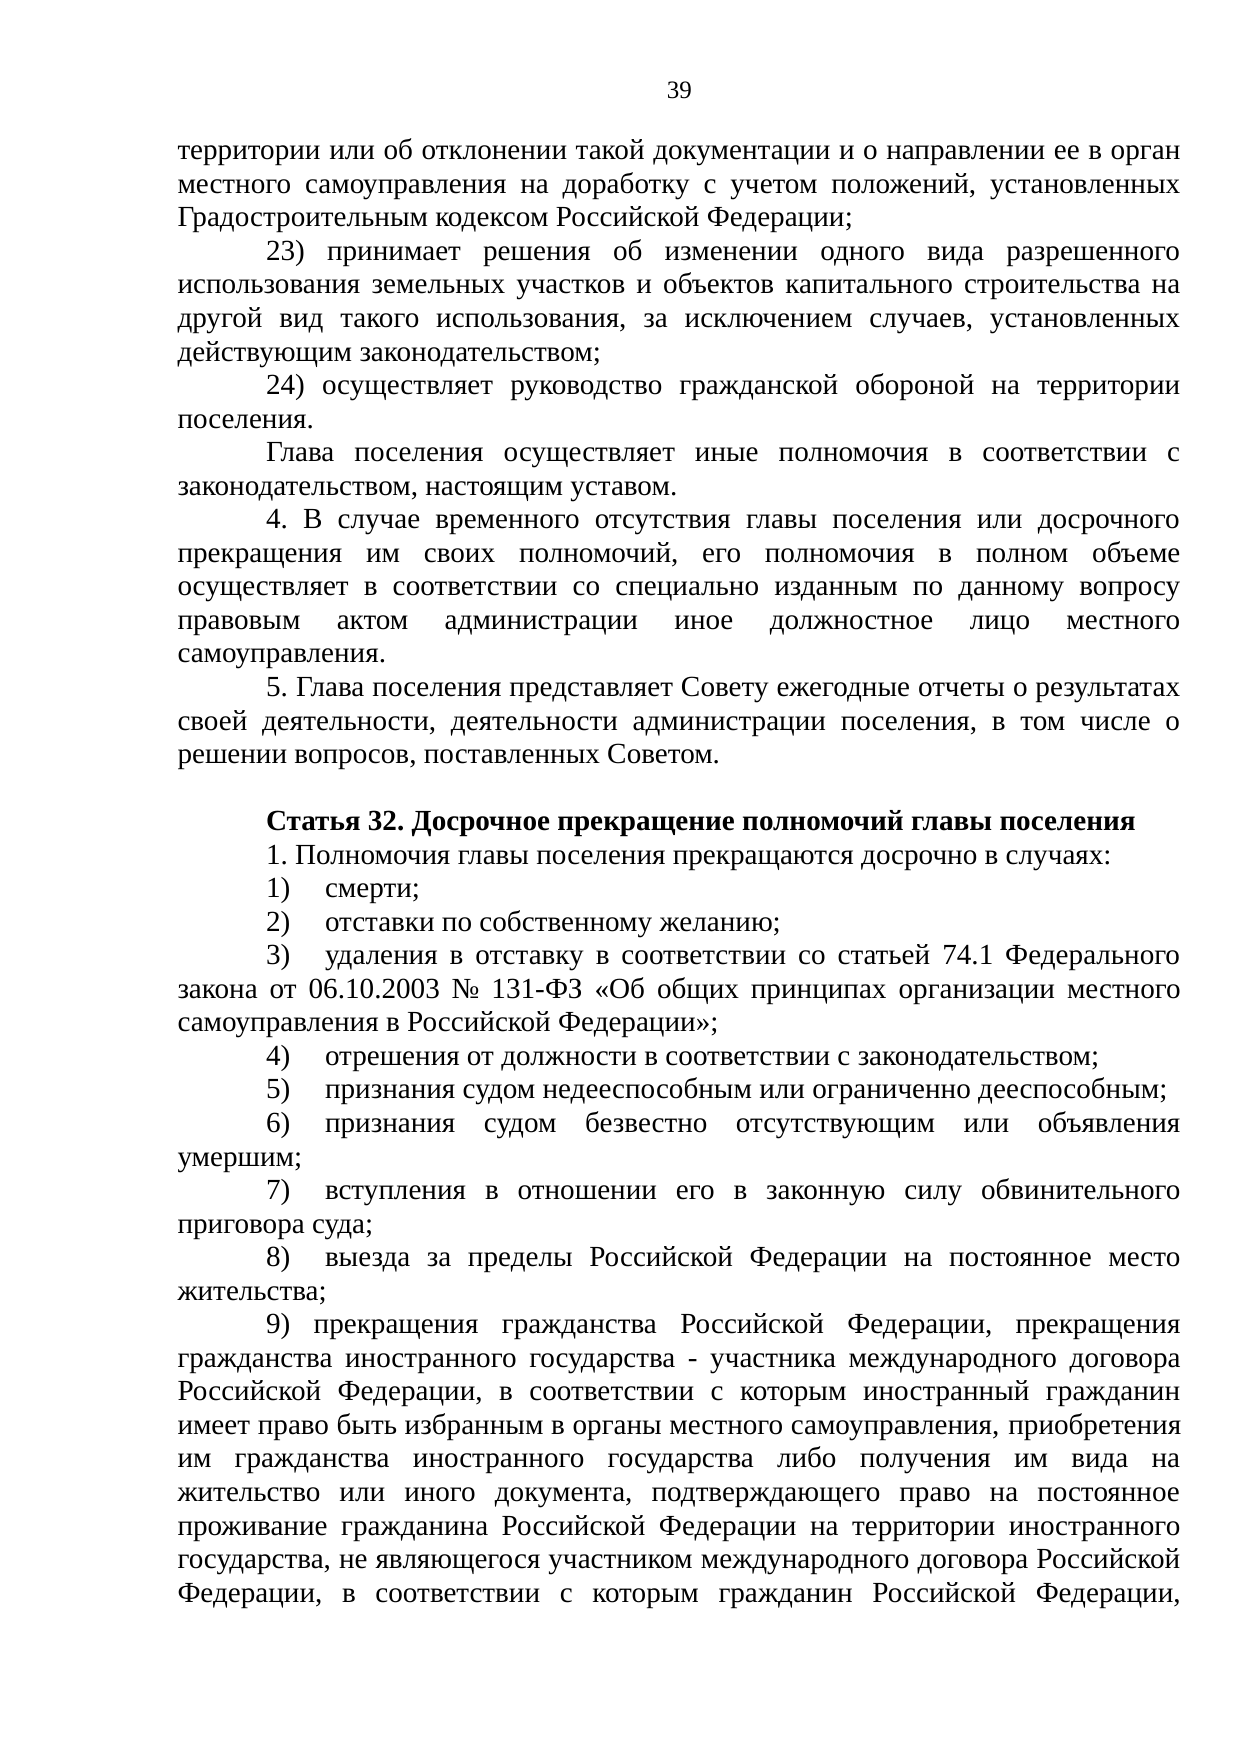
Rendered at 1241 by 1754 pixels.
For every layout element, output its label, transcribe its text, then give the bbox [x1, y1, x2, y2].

list выезда за пределы Российской Федерации на постоянное место жительства; [177, 1239, 1181, 1306]
list вступления в отношении его в законную силу обвинительного приговора суда; [177, 1172, 1181, 1239]
list смерти; [177, 870, 1181, 904]
text 24) осуществляет руководство гражданской обороной на территории поселения. [177, 367, 1181, 434]
text Статья 32. Досрочное прекращение полномочий главы поселения [177, 803, 1181, 837]
text 4. В случае временного отсутствия главы поселения или досрочного прекращения им своих полномочий, его полномочия в полном объеме осуществляет в соответствии со специально изданным по данному вопросу правовым актом администрации иное должностное лицо местного самоуправления. [177, 501, 1181, 669]
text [177, 1306, 1181, 1608]
list отрешения от должности в соответствии с законодательством; [177, 1038, 1181, 1072]
text Глава поселения осуществляет иные полномочия в соответствии с законодательством, настоящим уставом. [177, 434, 1181, 501]
text 1. Полномочия главы поселения прекращаются досрочно в случаях: [177, 837, 1181, 870]
list удаления в отставку в соответствии со статьей 74.1 Федерального закона от 06.10.2003 № 131-ФЗ «Об общих принципах организации местного самоуправления в Российской Федерации»; [177, 937, 1181, 1038]
text 5. Глава поселения представляет Совету ежегодные отчеты о результатах своей деятельности, деятельности администрации поселения, в том числе о решении вопросов, поставленных Советом. [177, 669, 1181, 770]
list признания судом безвестно отсутствующим или объявления умершим; [177, 1105, 1181, 1172]
list отставки по собственному желанию; [177, 904, 1181, 937]
list признания судом недееспособным или ограниченно дееспособным; [177, 1072, 1181, 1105]
text 23) принимает решения об изменении одного вида разрешенного использования земельных участков и объектов капитального строительства на другой вид такого использования, за исключением случаев, установленных действующим законодательством; [177, 233, 1181, 367]
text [177, 132, 1181, 233]
